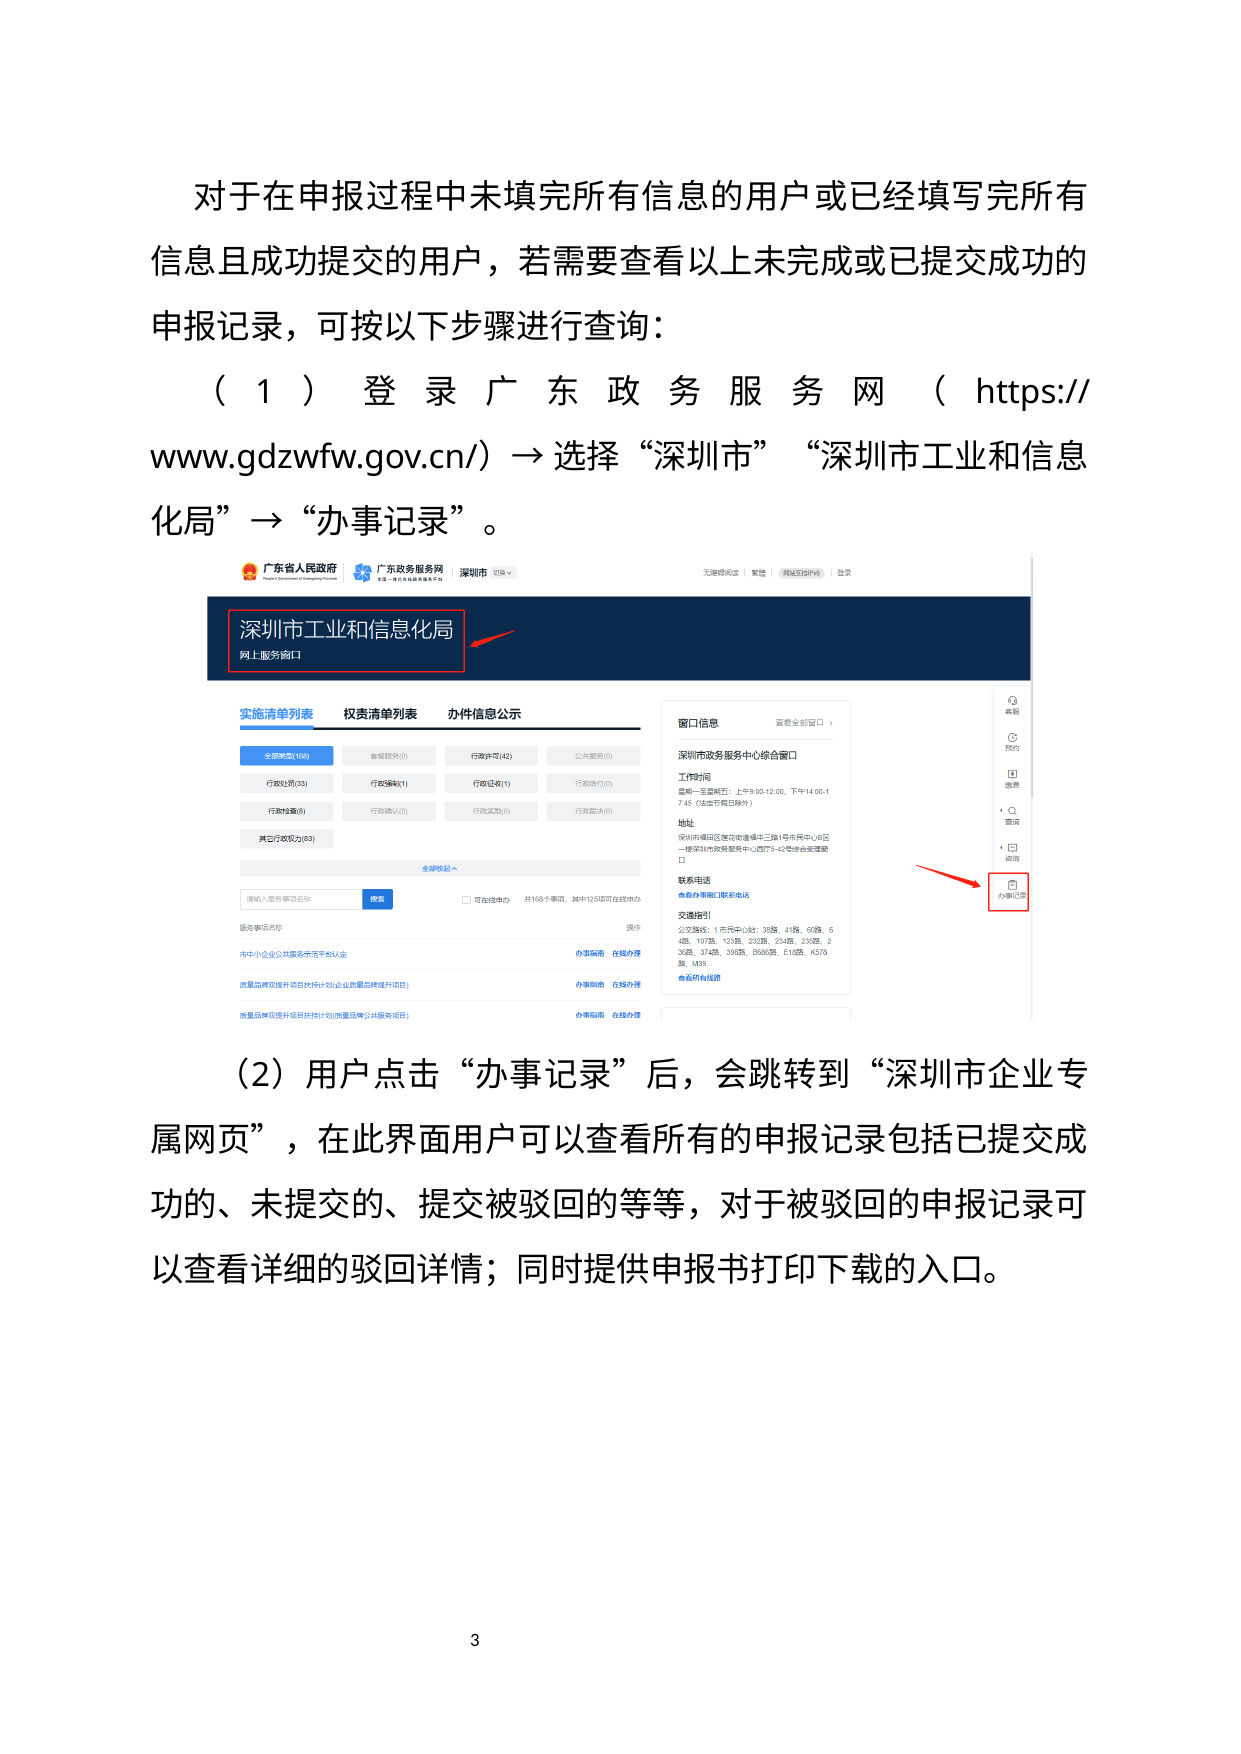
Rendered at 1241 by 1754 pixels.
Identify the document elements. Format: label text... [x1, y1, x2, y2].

picture [207, 552, 1033, 1020]
list 对于在申报过程中未填完所有信息的用户或已经填写完所有信息且成功提交的用户，若需要查看以上未完成或已提交成功的申报记录，可按以下步骤进行查询： [150, 162, 1090, 357]
list （2）用户点击“办事记录”后，会跳转到“深圳市企业专属网页”，在此界面用户可以查看所有的申报记录包括已提交成功的、未提交的、提交被驳回的等等，对于被驳回的申报记录可以查看详细的驳回详情；同时提供申报书打印下载的入口。 [150, 1039, 1090, 1299]
list （1）登录广东政务服务网（https://www.gdzwfw.gov.cn/）→ 选择“深圳市”“深圳市工业和信息化局”→“办事记录”。 [150, 357, 1090, 552]
